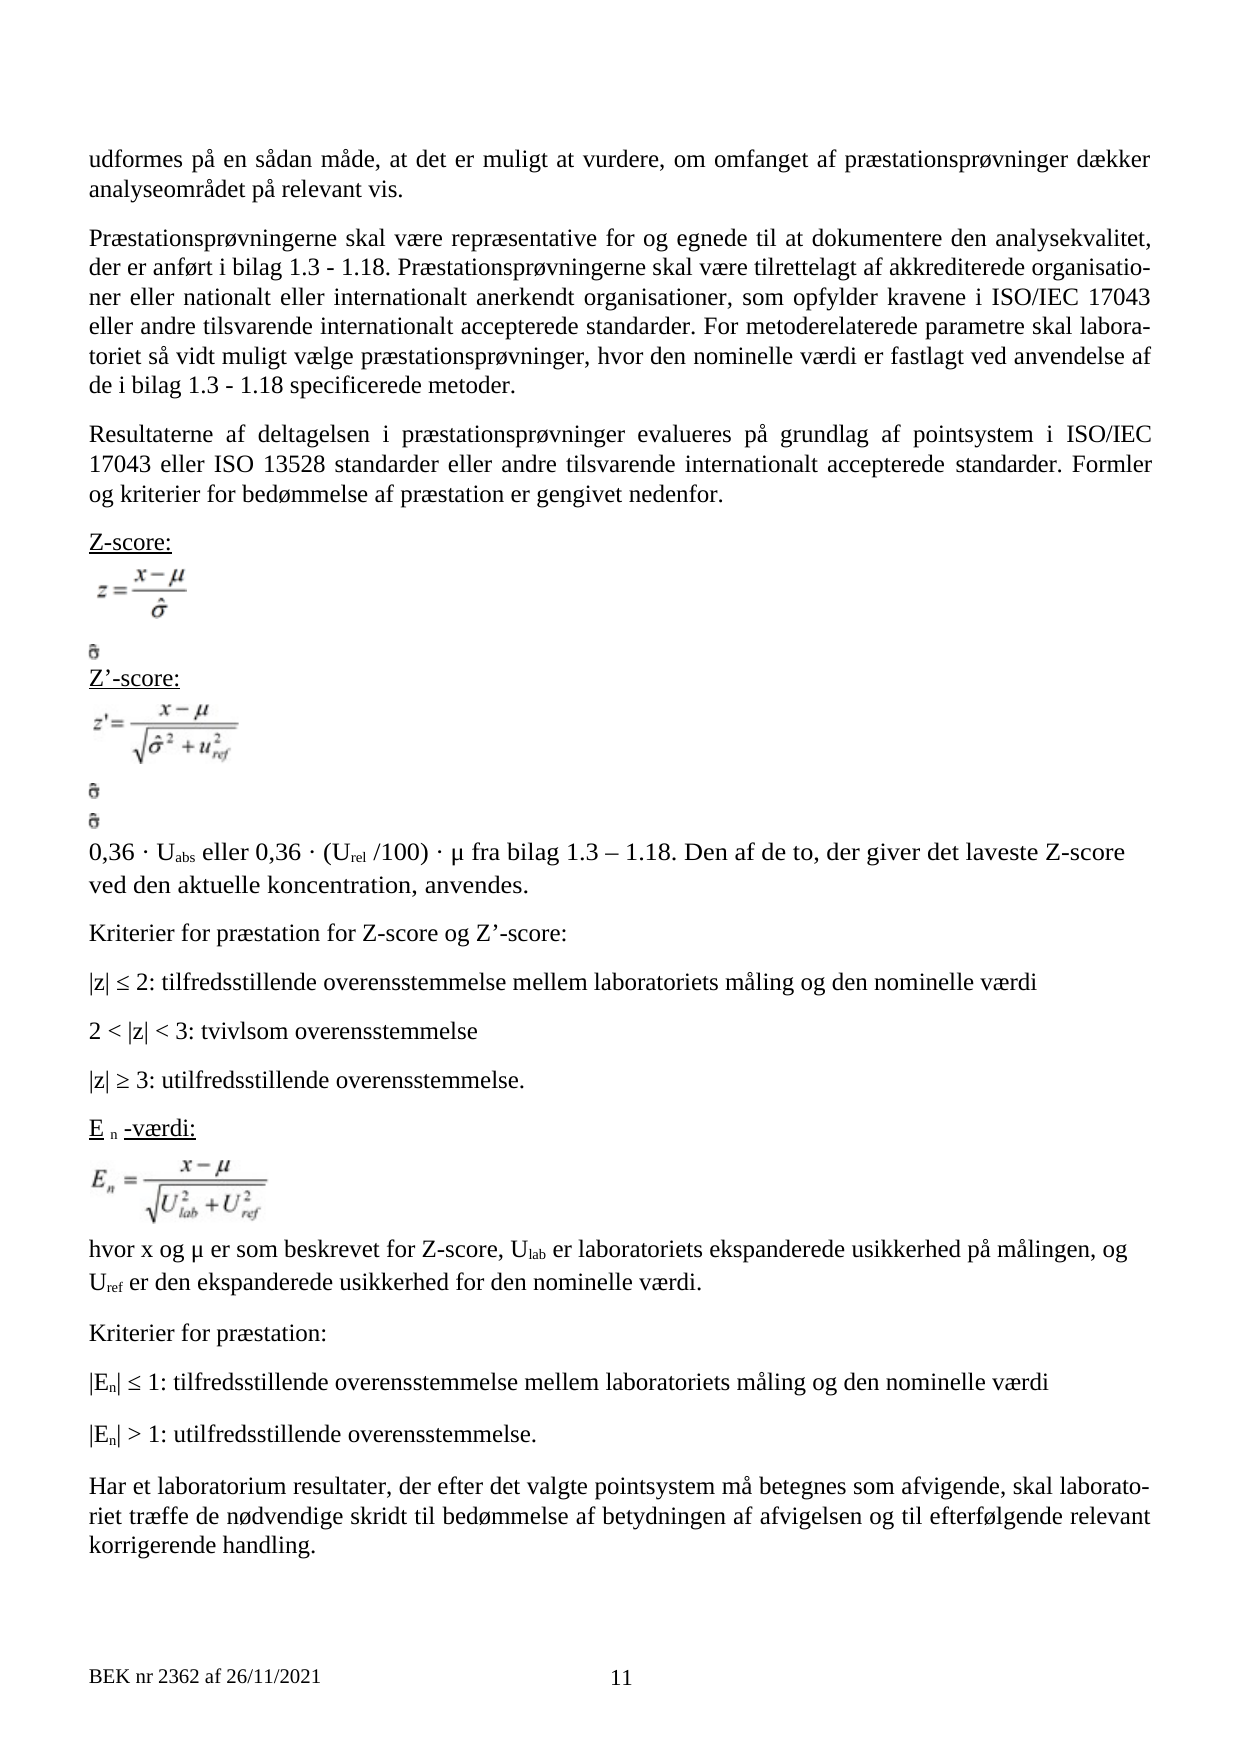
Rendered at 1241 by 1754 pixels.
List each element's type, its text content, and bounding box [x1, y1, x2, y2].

text Har et laboratorium resultater, der efter det valgte pointsystem må betegnes som afvigende, skal laborato- riet træffe de nødvendige skridt til bedømmelse af betydningen af afvigelsen og til efterfølgende relevant korrigerende handling. [88, 1471, 1152, 1559]
text Kriterier for præstation: [88, 1318, 1236, 1347]
text Z’-score: [88, 641, 1236, 692]
text |z| ≥ 3: utilfredsstillende overensstemmelse. E n -værdi: [88, 1065, 527, 1142]
text |En| ≤ 1: tilfredsstillende overensstemmelse mellem laboratoriets måling og den nominelle værdi [88, 1367, 1236, 1396]
picture [93, 704, 239, 764]
picture [88, 783, 100, 799]
text Resultaterne af deltagelsen i præstationsprøvninger evalueres på grundlag af pointsystem i ISO/IEC 17043 eller ISO 13528 standarder eller andre tilsvarende internationalt accepterede standarder. Formler og kriterier for bedømmelse af præstation er gengivet nedenfor. [88, 419, 1152, 507]
picture [96, 568, 187, 619]
picture [88, 813, 100, 829]
text |En| > 1: utilfredsstillende overensstemmelse. [88, 1419, 1236, 1448]
picture [88, 644, 100, 660]
text 0,36 · Uabs eller 0,36 · (Urel /100) · μ fra bilag 1.3 – 1.18. Den af de to, der giver det laveste Z-score ved den aktuelle koncentration, anvendes. [88, 810, 1163, 898]
text udformes på en sådan måde, at det er muligt at vurdere, om omfanget af præstationsprøvninger dækker analyseområdet på relevant vis. [88, 144, 1152, 203]
text Kriterier for præstation for Z-score og Z’-score: [88, 918, 1236, 947]
text Z-score: [88, 527, 1236, 556]
picture [90, 1160, 269, 1224]
text |z| ≤ 2: tilfredsstillende overensstemmelse mellem laboratoriets måling og den nominelle værdi 2 < |z| < 3: tvivlsom overensstemmelse [88, 967, 1039, 1044]
text hvor x og μ er som beskrevet for Z-score, Ulab er laboratoriets ekspanderede usikkerhed på målingen, og Uref er den ekspanderede usikkerhed for den nominelle værdi. [88, 1234, 1163, 1295]
text Præstationsprøvningerne skal være repræsentative for og egnede til at dokumentere den analysekvalitet, der er anført i bilag 1.3 - 1.18. Præstationsprøvningerne skal være tilrettelagt af akkrediterede organisatio- ner eller nationalt eller internationalt anerkendt organisationer, som opfylder kravene i ISO/IEC 17043 eller andre tilsvarende internationalt accepterede standarder. For metoderelaterede parametre skal labora- toriet så vidt muligt vælge præstationsprøvninger, hvor den nominelle værdi er fastlagt ved anvendelse af de i bilag 1.3 - 1.18 specificerede metoder. [88, 223, 1152, 399]
